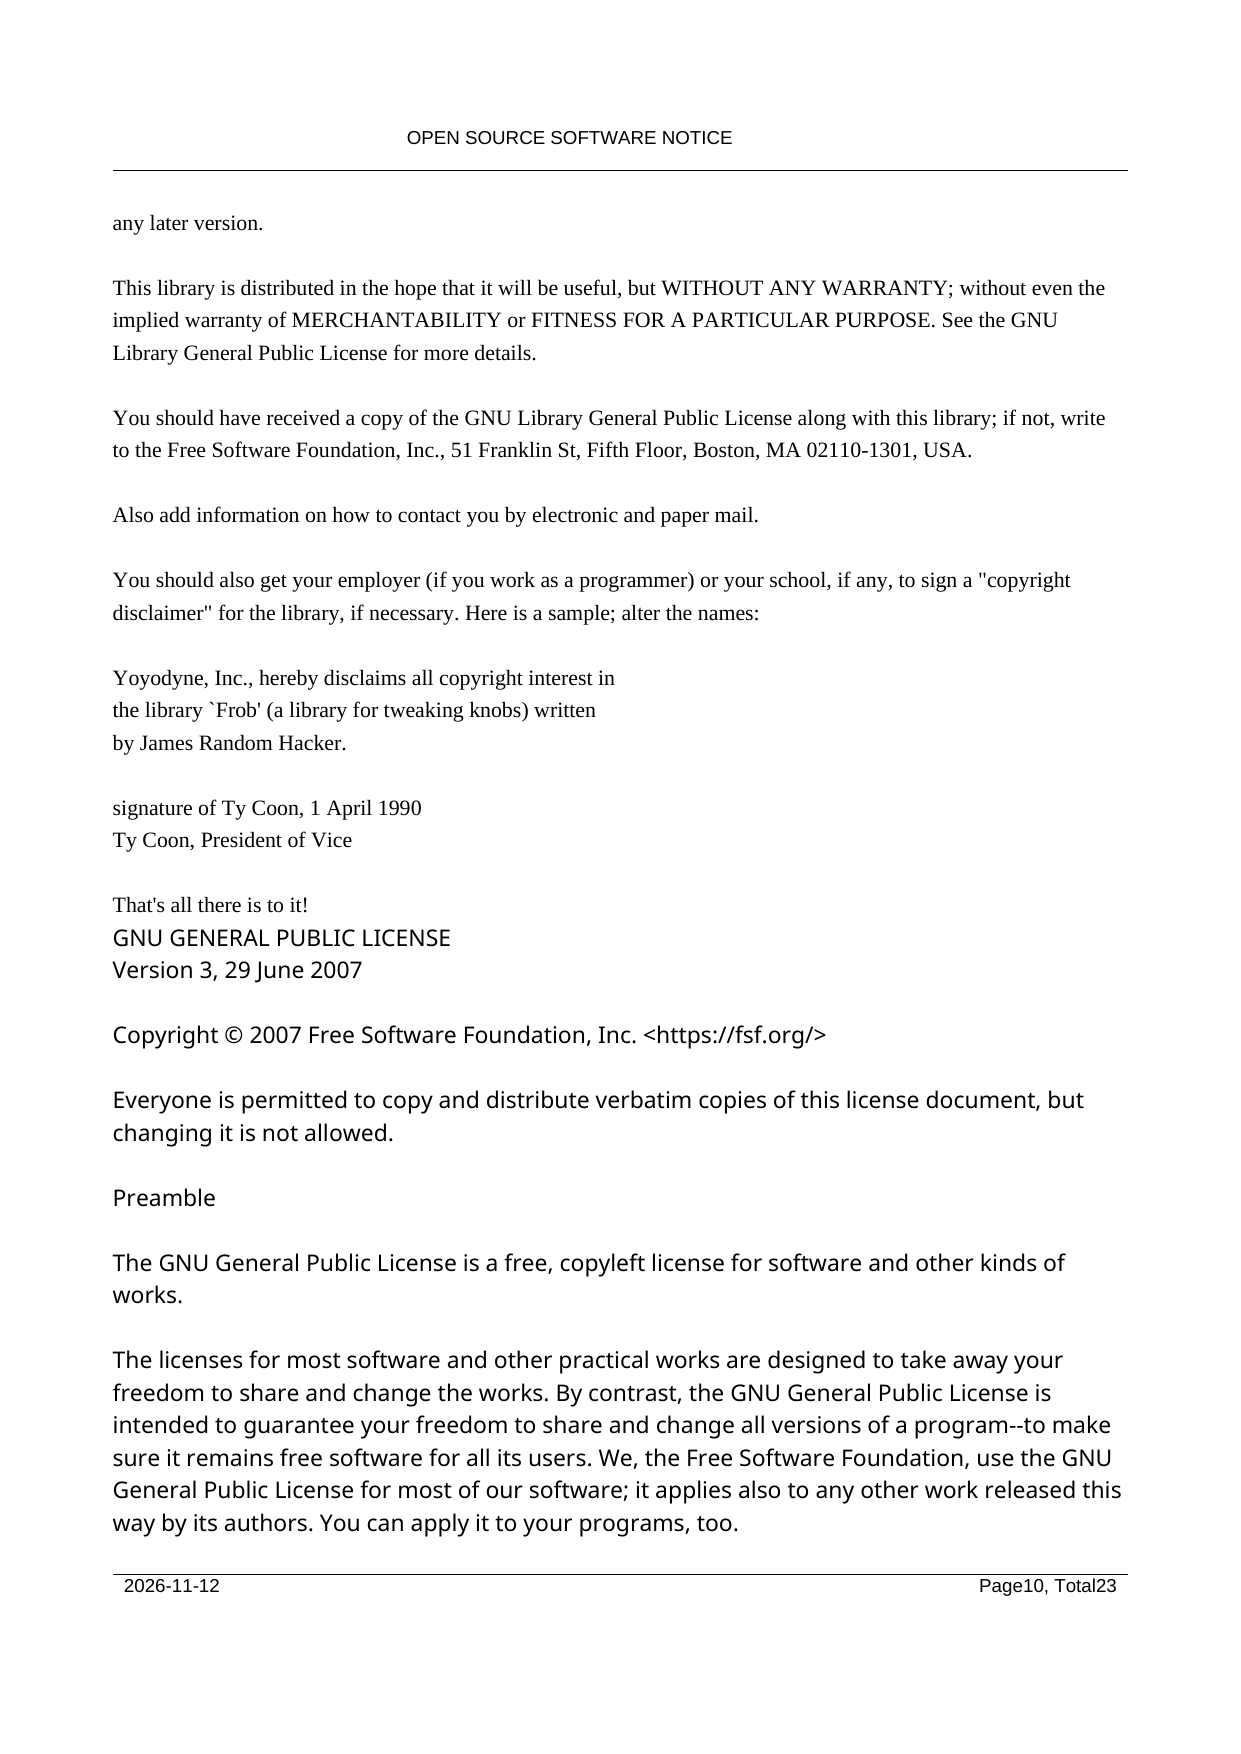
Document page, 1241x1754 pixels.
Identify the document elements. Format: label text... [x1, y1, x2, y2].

text Yoyodyne, Inc., hereby disclaims all copyright interest in [112, 661, 1128, 694]
text Version 3, 29 June 2007 [112, 954, 1128, 986]
text Preamble [112, 1181, 1128, 1214]
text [112, 206, 1128, 239]
text Copyright © 2007 Free Software Foundation, Inc. <https://fsf.org/> [112, 1019, 1128, 1051]
text Also add information on how to contact you by electronic and paper mail. [112, 499, 1128, 531]
text signature of Ty Coon, 1 April 1990 [112, 791, 1128, 824]
text the library `Frob' (a library for tweaking knobs) written [112, 694, 1128, 726]
text You should also get your employer (if you work as a programmer) or your school, if any, to sign a "copyright disclaimer" for the library, if necessary. Here is a sample; alter the names: [112, 564, 1128, 629]
text Ty Coon, President of Vice [112, 824, 1128, 856]
text The licenses for most software and other practical works are designed to take away your freedom to share and change the works. By contrast, the GNU General Public License is intended to guarantee your freedom to share and change all versions of a program--to make sure it remains free software for all its users. We, the Free Software Foundation, use the GNU General Public License for most of our software; it applies also to any other work released this way by its authors. You can apply it to your programs, too. [112, 1344, 1128, 1539]
text Everyone is permitted to copy and distribute verbatim copies of this license document, but changing it is not allowed. [112, 1084, 1128, 1149]
text by James Random Hacker. [112, 726, 1128, 759]
text The GNU General Public License is a free, copyleft license for software and other kinds of works. [112, 1246, 1128, 1311]
text That's all there is to it! GNU GENERAL PUBLIC LICENSE [112, 889, 1128, 954]
text This library is distributed in the hope that it will be useful, but WITHOUT ANY WARRANTY; without even the implied warranty of MERCHANTABILITY or FITNESS FOR A PARTICULAR PURPOSE. See the GNU Library General Public License for more details. [112, 271, 1128, 369]
text You should have received a copy of the GNU Library General Public License along with this library; if not, write to the Free Software Foundation, Inc., 51 Franklin St, Fifth Floor, Boston, MA 02110-1301, USA. [112, 401, 1128, 466]
